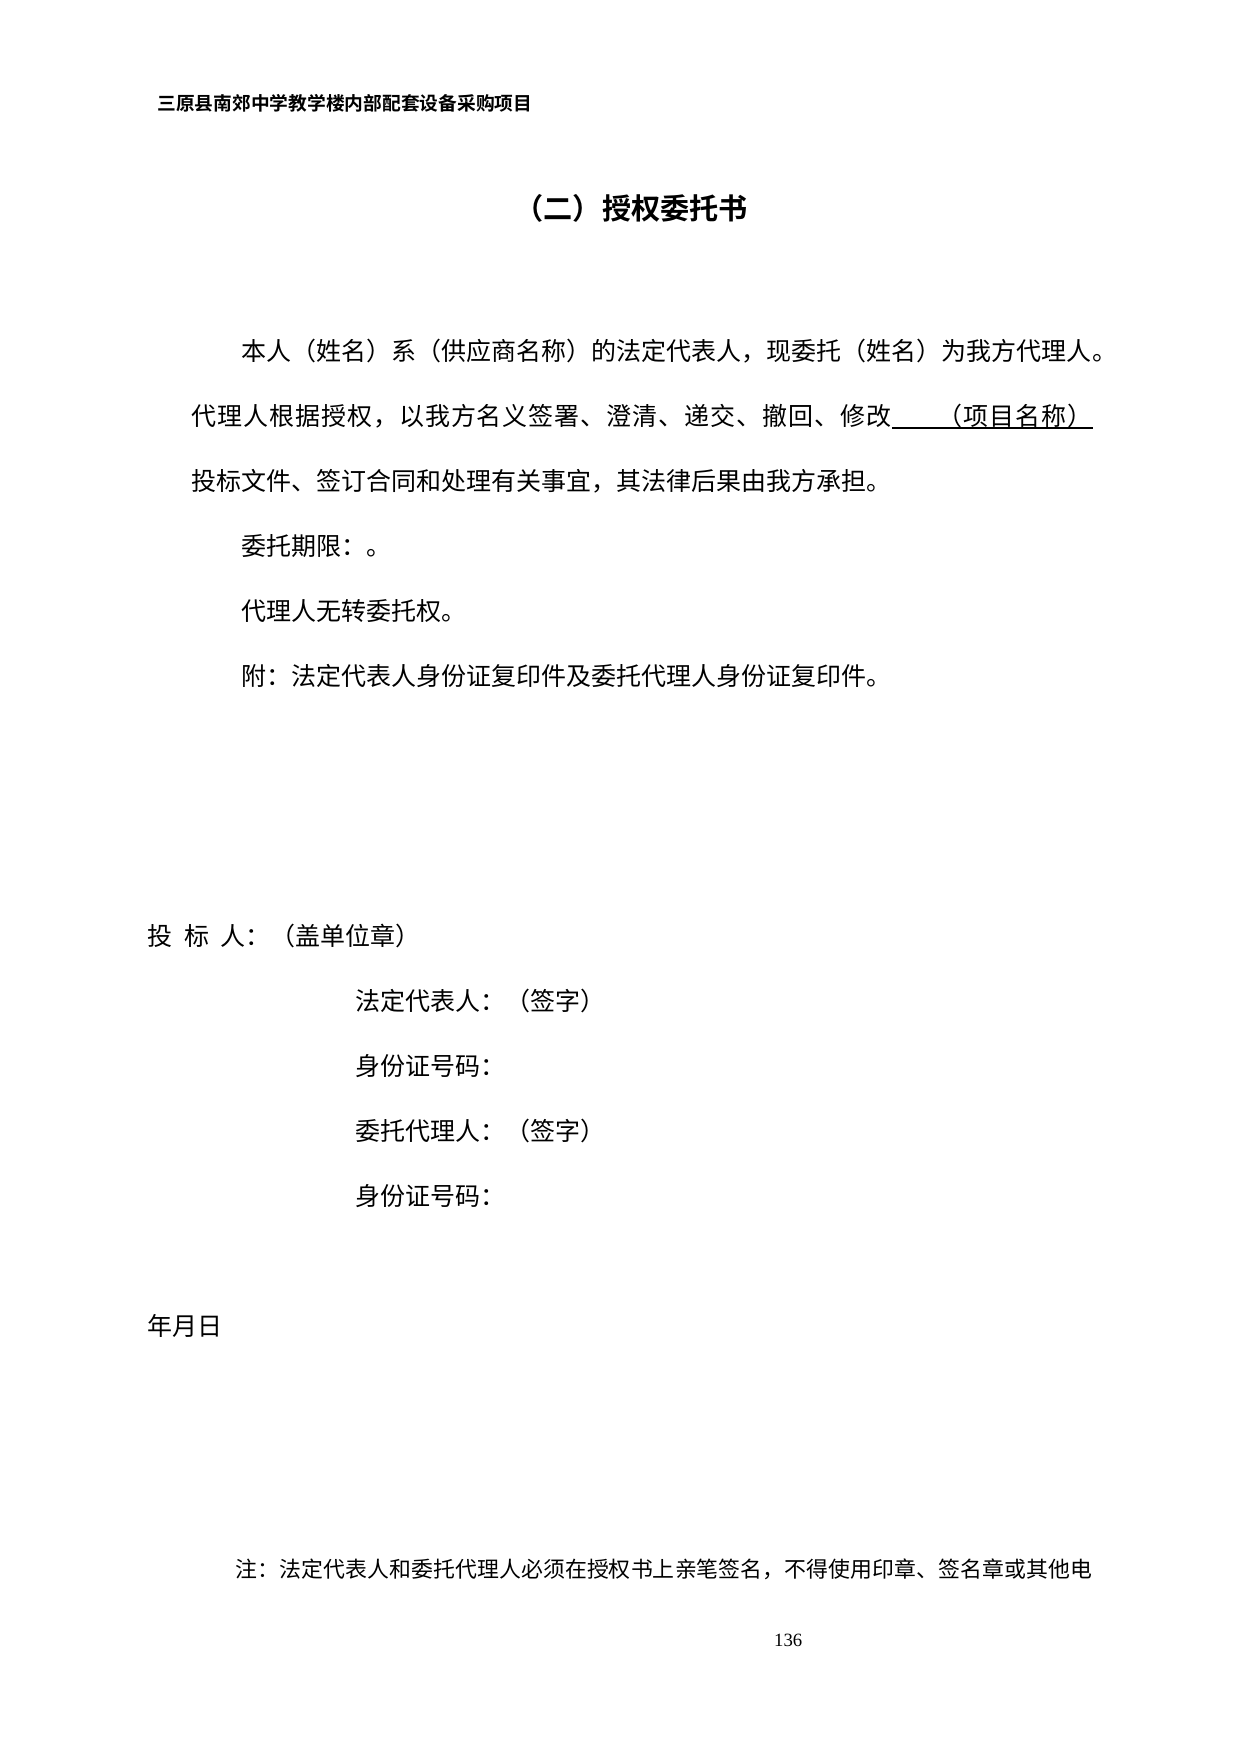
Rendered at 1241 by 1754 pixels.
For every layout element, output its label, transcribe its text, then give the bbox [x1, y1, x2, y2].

text 身份证号码： [148, 1032, 1093, 1097]
text 投 标 人：（盖单位章） [148, 902, 1093, 967]
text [191, 1552, 1093, 1584]
text 代理人无转委托权。 [191, 577, 1093, 642]
text 法定代表人：（签字） [148, 967, 1093, 1032]
subtitle （二）授权委托书 [169, 174, 1093, 239]
text 年月日 [148, 1292, 1093, 1357]
text 委托期限：。 [191, 512, 1093, 577]
text 委托代理人：（签字） [148, 1097, 1093, 1162]
text 身份证号码： [148, 1162, 1093, 1227]
text 附：法定代表人身份证复印件及委托代理人身份证复印件。 [191, 642, 1093, 707]
text 本人（姓名）系（供应商名称）的法定代表人，现委托（姓名）为我方代理人。代理人根据授权，以我方名义签署、澄清、递交、撤回、修改 （项目名称） 投标文件、签订合同和处理有关事宜，其法律后果由我方承担。 [191, 317, 1093, 512]
